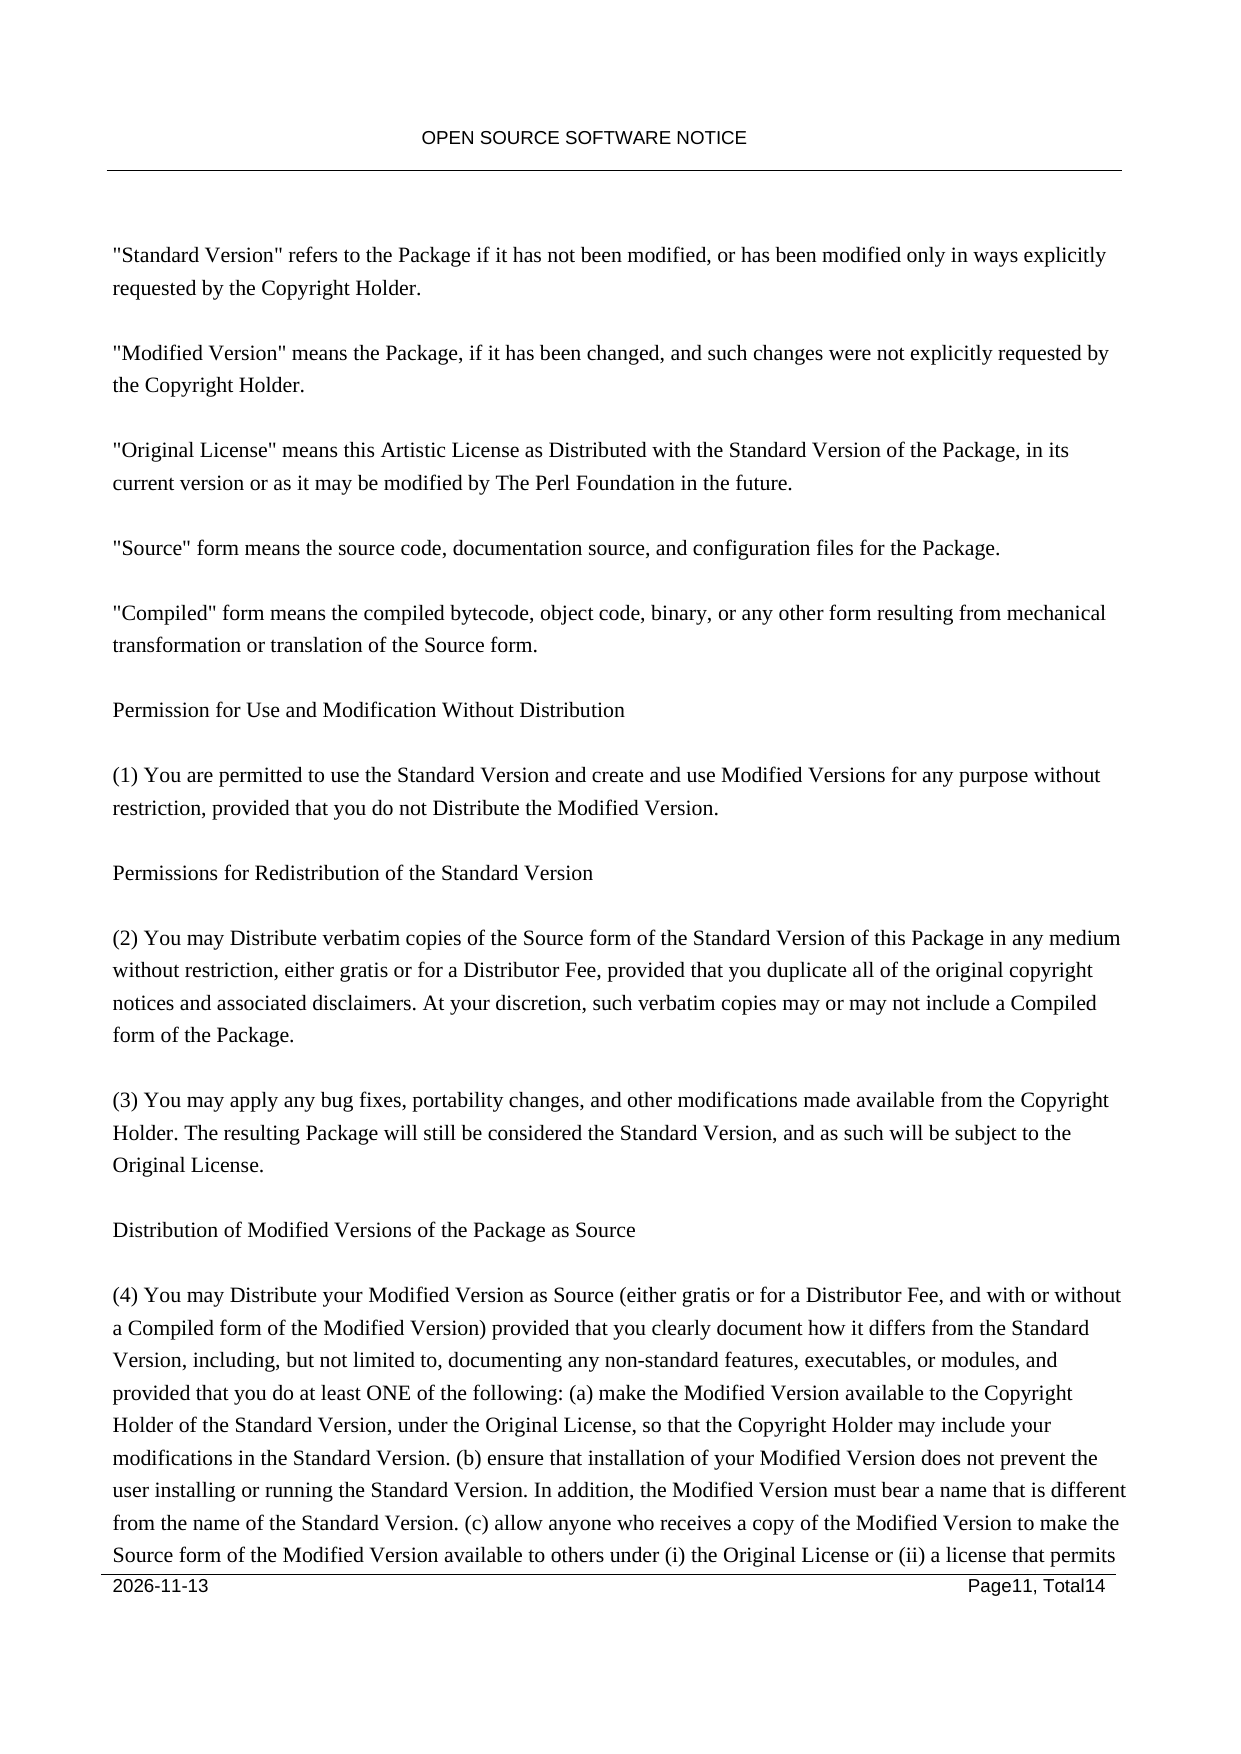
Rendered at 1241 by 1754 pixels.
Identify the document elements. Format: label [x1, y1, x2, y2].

text [112, 206, 1128, 1571]
